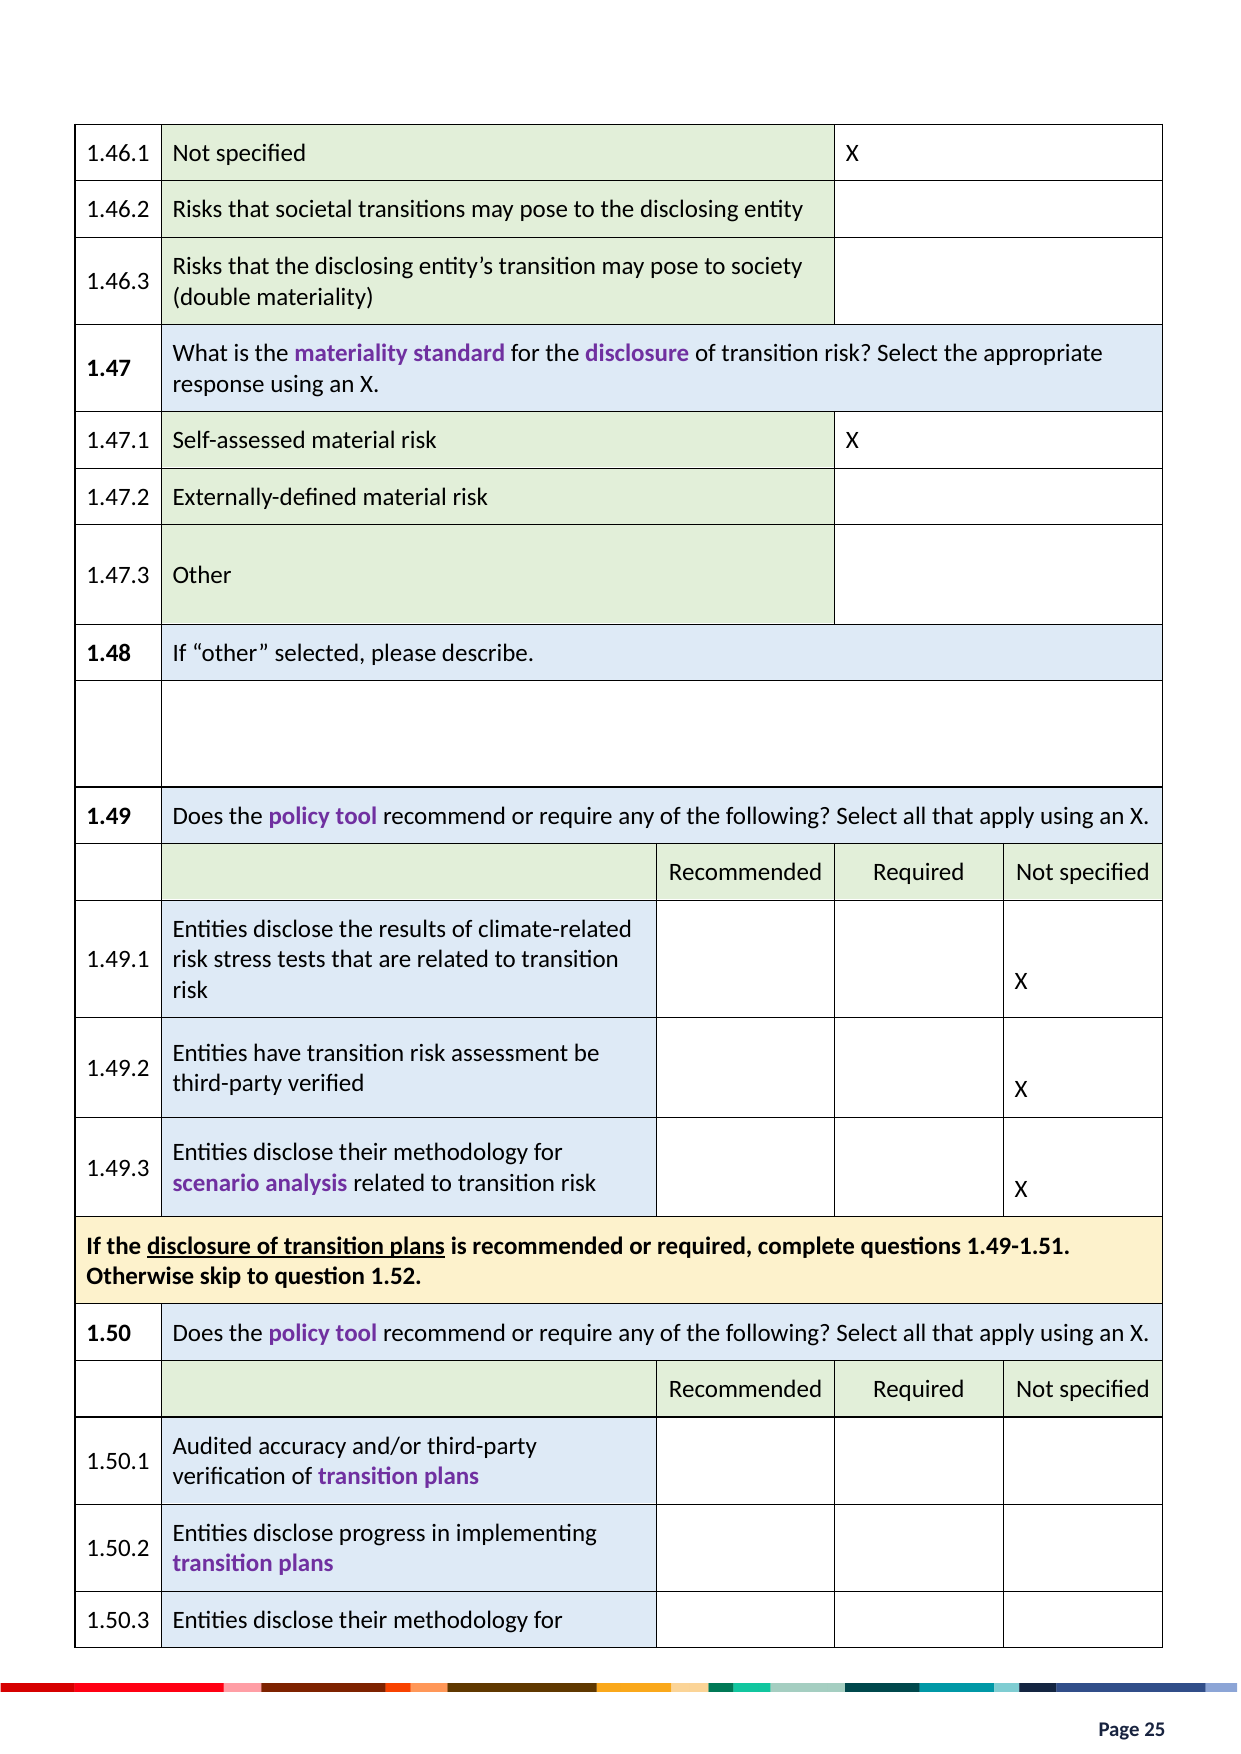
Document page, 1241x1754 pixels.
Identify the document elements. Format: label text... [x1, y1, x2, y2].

table_cell [835, 469, 1162, 524]
table_cell 1.47 [76, 325, 161, 411]
table_cell Does the policy tool recommend or require any of the following? Select all that apply using an X. [162, 788, 1162, 843]
table_cell Entities disclose progress in implementing transition plans [162, 1505, 656, 1591]
table_cell 1.50.2 [76, 1505, 161, 1591]
table_cell Entities disclose the results of climate-related risk stress tests that are related to transition risk [162, 901, 656, 1017]
table_cell X [835, 125, 1162, 180]
table_cell Entities have transition risk assessment be third-party verified [162, 1018, 656, 1117]
table_cell 1.50.1 [76, 1418, 161, 1503]
table_cell X [1004, 1118, 1162, 1216]
table_cell [835, 1505, 1003, 1591]
table_cell 1.47.1 [76, 412, 161, 467]
table_cell [162, 844, 656, 899]
table_cell [835, 1018, 1003, 1117]
table_cell [1004, 1592, 1162, 1647]
table_cell 1.46.3 [76, 238, 161, 324]
table_cell If the disclosure of transition plans is recommended or required, complete questions 1.49-1.51. Otherwise skip to question 1.52. [76, 1217, 1162, 1303]
table_cell Required [835, 1361, 1003, 1416]
table_cell 1.46.1 [76, 125, 161, 180]
table_cell X [1004, 1018, 1162, 1117]
table_cell 1.49.2 [76, 1018, 161, 1117]
table_cell [657, 1418, 834, 1503]
table_cell Does the policy tool recommend or require any of the following? Select all that apply using an X. [162, 1304, 1162, 1360]
table_cell 1.50.3 [76, 1592, 161, 1647]
table_cell [835, 181, 1162, 237]
table_cell Audited accuracy and/or third-party verification of transition plans [162, 1418, 656, 1503]
table_cell Risks that societal transitions may pose to the disclosing entity [162, 181, 834, 237]
table_cell Entities disclose their methodology for scenario analysis related to transition risk [162, 1118, 656, 1216]
table_cell X [1004, 901, 1162, 1017]
table_cell [657, 1018, 834, 1117]
table_cell [835, 1118, 1003, 1216]
table_cell [657, 1118, 834, 1216]
table_cell If “other” selected, please describe. [162, 625, 1162, 680]
table_cell [835, 525, 1162, 623]
table_cell [657, 1592, 834, 1647]
table_cell 1.49.3 [76, 1118, 161, 1216]
table_cell Recommended [657, 1361, 834, 1416]
table_cell [657, 1505, 834, 1591]
table_cell 1.49.1 [76, 901, 161, 1017]
table_cell X [835, 412, 1162, 467]
table_cell [835, 1592, 1003, 1647]
table_cell Recommended [657, 844, 834, 899]
table_cell [835, 901, 1003, 1017]
table_cell Risks that the disclosing entity’s transition may pose to society (double materiality) [162, 238, 834, 324]
table_cell 1.48 [76, 625, 161, 680]
table_cell Other [162, 525, 834, 623]
table_cell Not specified [1004, 1361, 1162, 1416]
table_cell 1.49 [76, 788, 161, 843]
table_cell [76, 681, 161, 786]
table_cell 1.47.2 [76, 469, 161, 524]
table_cell Externally-defined material risk [162, 469, 834, 524]
table_cell [76, 844, 161, 899]
table_cell [657, 901, 834, 1017]
table_cell [162, 681, 1162, 786]
table_cell Not specified [162, 125, 834, 180]
table_cell [162, 1361, 656, 1416]
table_cell Required [835, 844, 1003, 899]
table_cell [162, 1592, 656, 1647]
table_cell Self-assessed material risk [162, 412, 834, 467]
table_cell [1004, 1505, 1162, 1591]
table_cell 1.50 [76, 1304, 161, 1360]
table_cell What is the materiality standard for the disclosure of transition risk? Select the appropriate response using an X. [162, 325, 1162, 411]
table_cell [835, 238, 1162, 324]
table_cell [835, 1418, 1003, 1503]
table_cell 1.47.3 [76, 525, 161, 623]
table_cell [76, 1361, 161, 1416]
picture [0, 1683, 1236, 1692]
table_cell Not specified [1004, 844, 1162, 899]
table_cell [1004, 1418, 1162, 1503]
table_cell 1.46.2 [76, 181, 161, 237]
